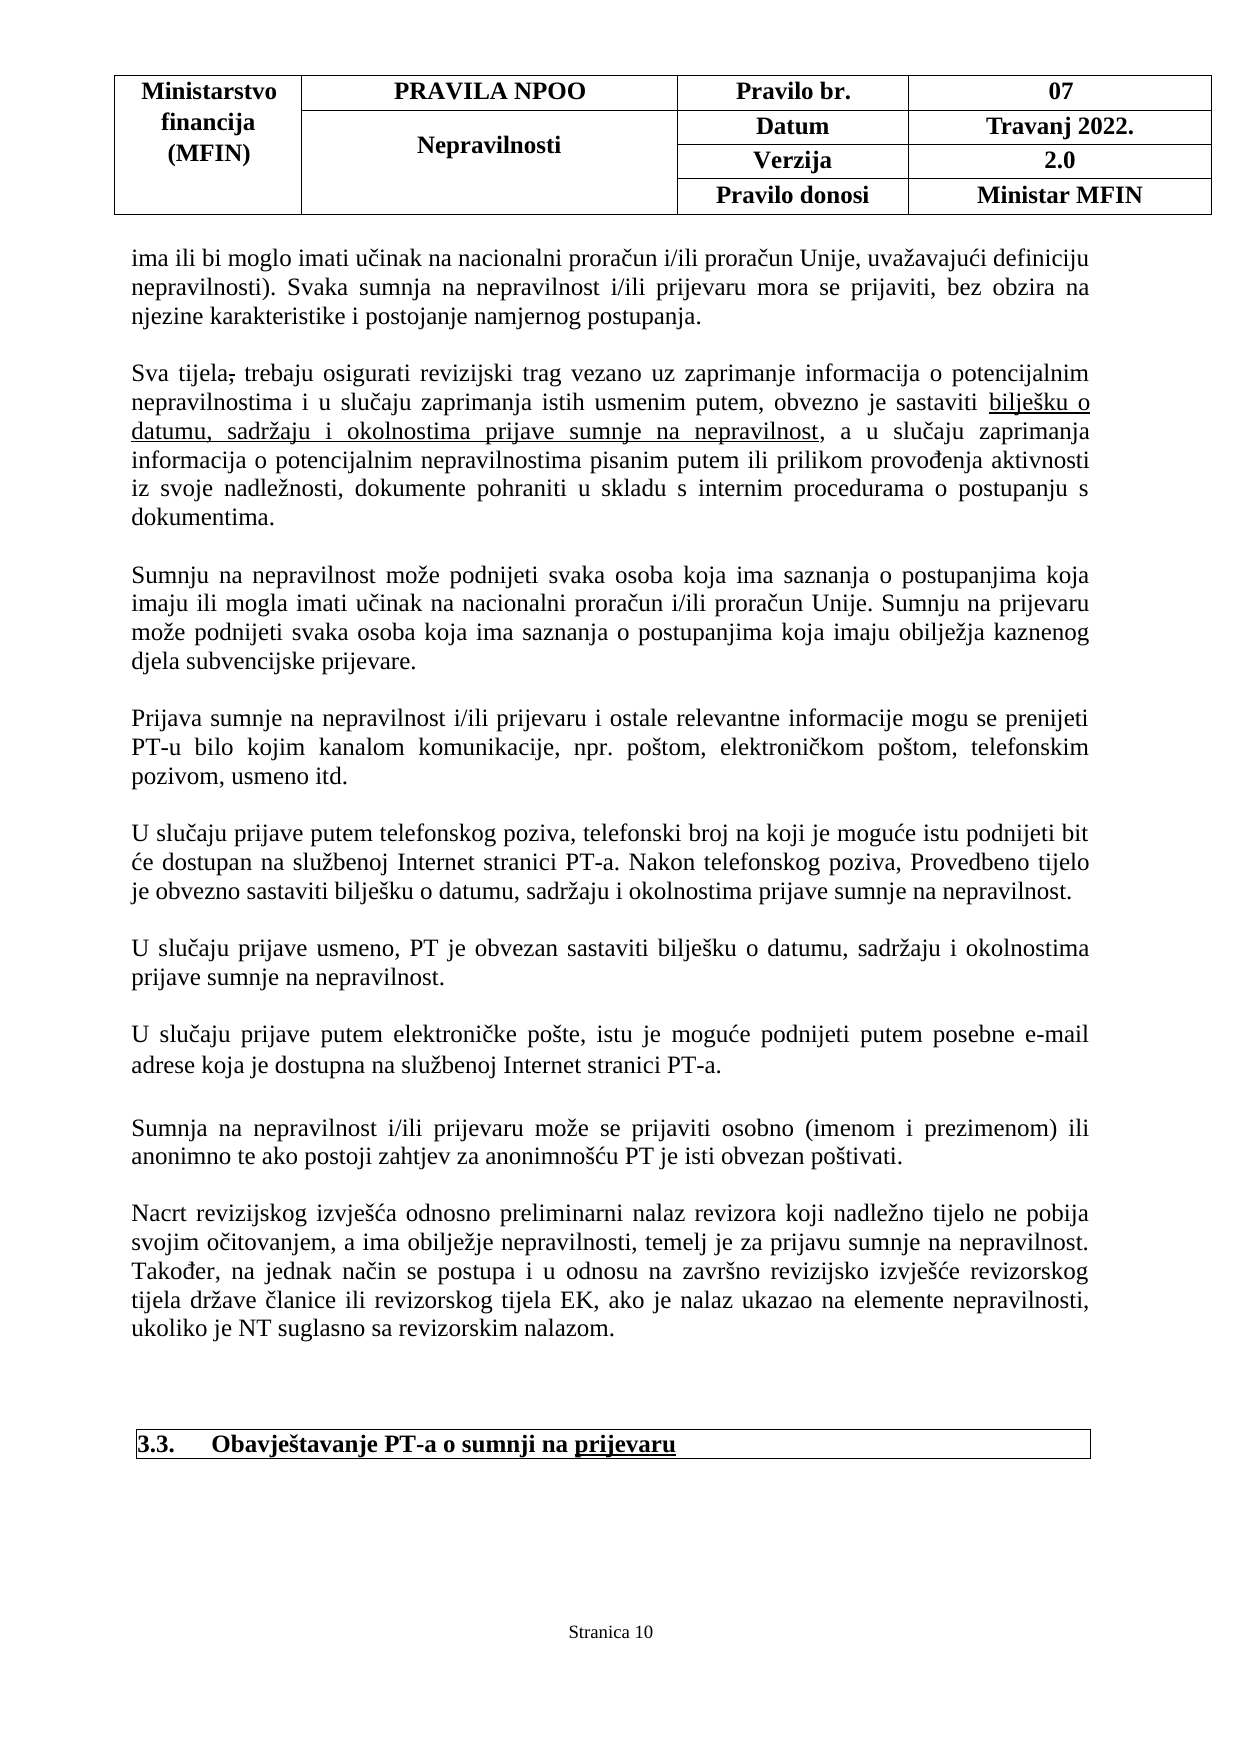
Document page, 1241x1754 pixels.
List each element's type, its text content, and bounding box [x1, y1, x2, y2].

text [131, 243, 1090, 330]
text U slučaju prijave usmeno, PT je obvezan sastaviti bilješku o datumu, sadržaju i okolnostima prijave sumnje na nepravilnost. [131, 933, 1090, 991]
text Sumnju na nepravilnost može podnijeti svaka osoba koja ima saznanja o postupanjima koja imaju ili mogla imati učinak na nacionalni proračun i/ili proračun Unije. Sumnju na prijevaru može podnijeti svaka osoba koja ima saznanja o postupanjima koja imaju obilježja kaznenog djela subvencijske prijevare. [131, 560, 1090, 675]
text U slučaju prijave putem elektroničke pošte, istu je moguće podnijeti putem posebne e-mail adrese koja je dostupna na službenoj Internet stranici PT-a. [131, 1019, 1090, 1079]
text Nacrt revizijskog izvješća odnosno preliminarni nalaz revizora koji nadležno tijelo ne pobija svojim očitovanjem, a ima obilježje nepravilnosti, temelj je za prijavu sumnje na nepravilnost. Također, na jednak način se postupa i u odnosu na završno revizijsko izvješće revizorskog tijela države članice ili revizorskog tijela EK, ako je nalaz ukazao na elemente nepravilnosti, ukoliko je NT suglasno sa revizorskim nalazom. [131, 1198, 1090, 1342]
text Sumnja na nepravilnost i/ili prijevaru može se prijaviti osobno (imenom i prezimenom) ili anonimno te ako postoji zahtjev za anonimnošću PT je isti obvezan poštivati. [131, 1113, 1090, 1170]
list Obavještavanje PT-a o sumnji na prijevaru [137, 1430, 1090, 1458]
text Prijava sumnje na nepravilnost i/ili prijevaru i ostale relevantne informacije mogu se prenijeti PT-u bilo kojim kanalom komunikacije, npr. poštom, elektroničkom poštom, telefonskim pozivom, usmeno itd. [131, 703, 1090, 789]
text Sva tijela, trebaju osigurati revizijski trag vezano uz zaprimanje informacija o potencijalnim nepravilnostima i u slučaju zaprimanja istih usmenim putem, obvezno je sastaviti bilješku o datumu, sadržaju i okolnostima prijave sumnje na nepravilnost, a u slučaju zaprimanja informacija o potencijalnim nepravilnostima pisanim putem ili prilikom provođenja aktivnosti iz svoje nadležnosti, dokumente pohraniti u skladu s internim procedurama o postupanju s dokumentima. [131, 358, 1090, 531]
text U slučaju prijave putem telefonskog poziva, telefonski broj na koji je moguće istu podnijeti bit će dostupan na službenoj Internet stranici PT-a. Nakon telefonskog poziva, Provedbeno tijelo je obvezno sastaviti bilješku o datumu, sadržaju i okolnostima prijave sumnje na nepravilnost. [131, 818, 1090, 904]
